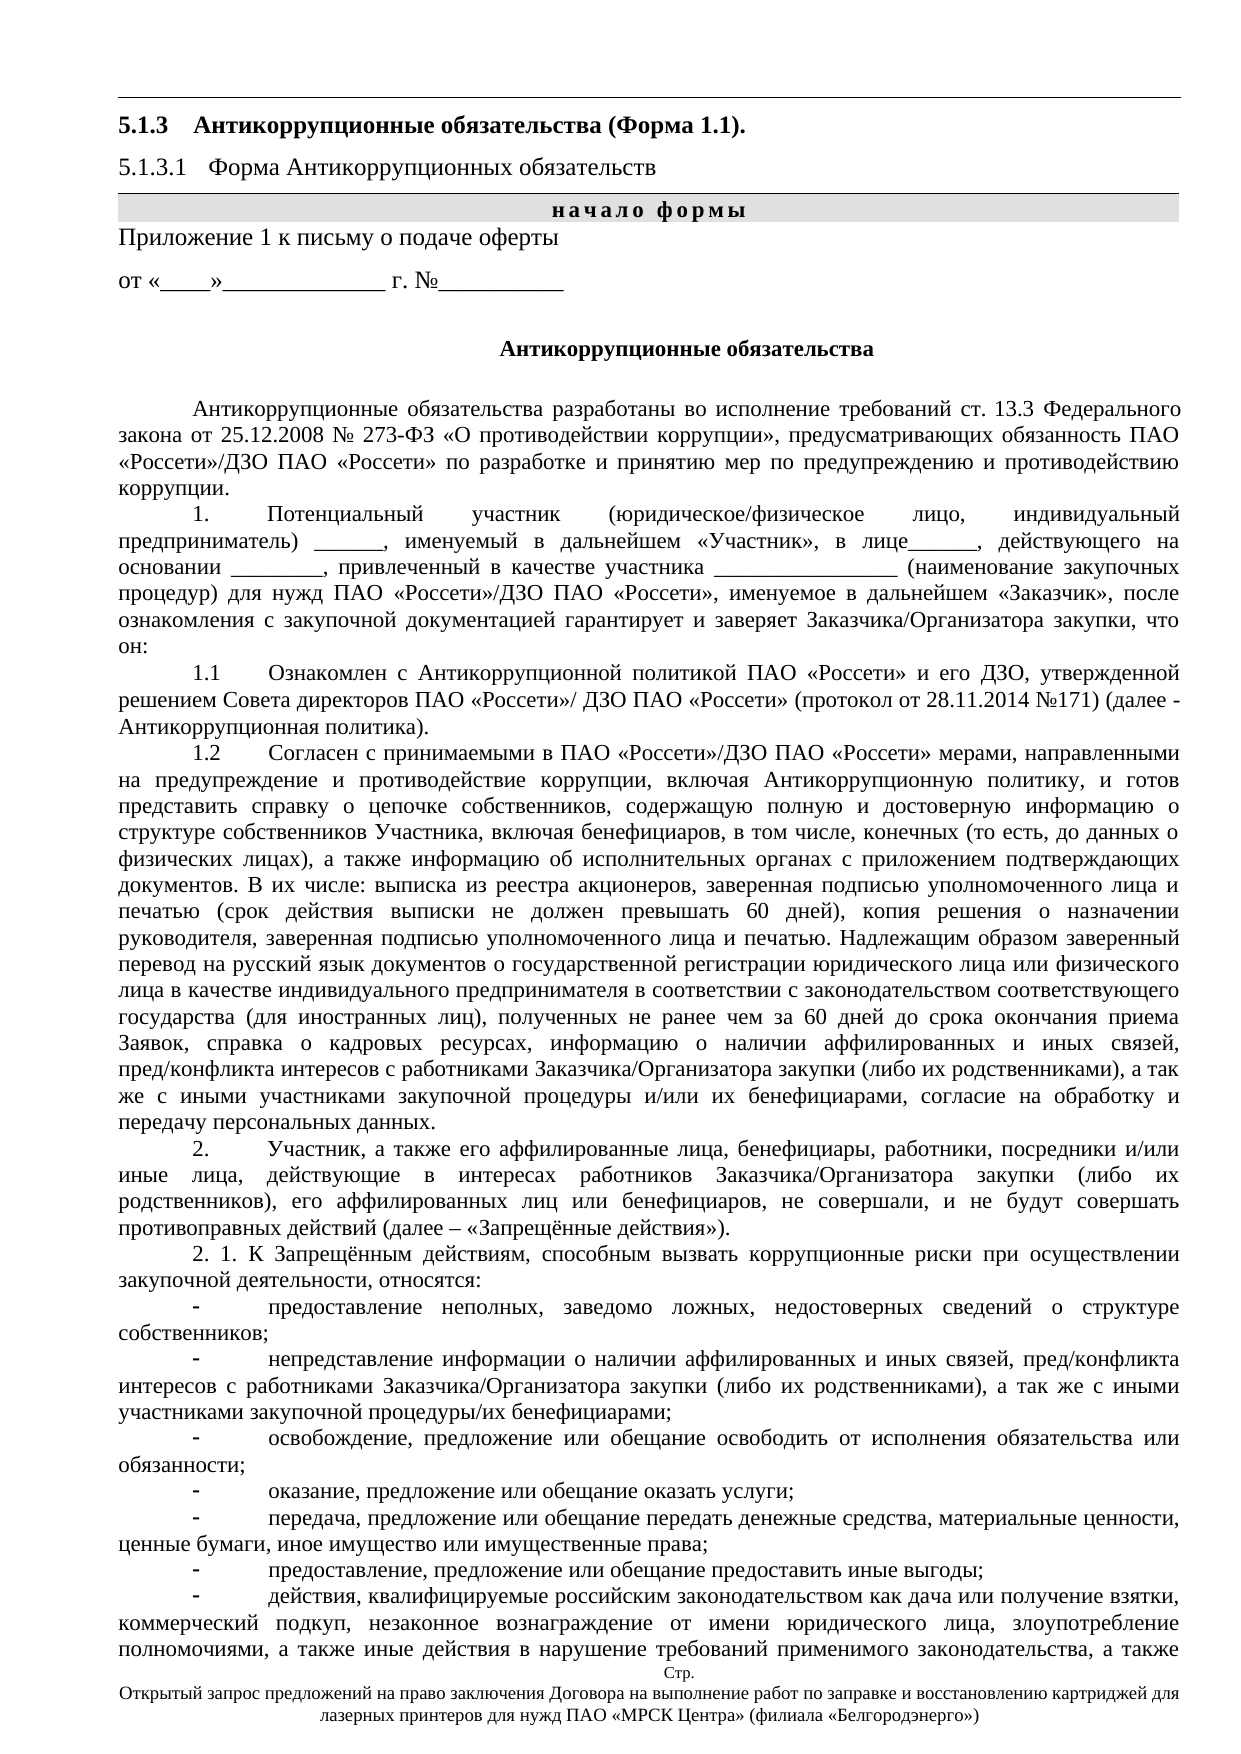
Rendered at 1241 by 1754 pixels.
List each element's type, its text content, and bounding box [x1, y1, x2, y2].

subtitle Антикоррупционные обязательства (Форма 1.1). [118, 111, 1181, 139]
subtitle Форма Антикоррупционных обязательств [118, 152, 1181, 181]
text начало формы [118, 194, 1179, 222]
text Антикоррупционные обязательства [118, 335, 1181, 361]
text Приложение 1 к письму о подаче оферты [118, 222, 1181, 251]
list передача, предложение или обещание передать денежные средства, материальные ценности, ценные бумаги, иное имущество или имущественные права; [118, 1503, 1181, 1556]
text Антикоррупционные обязательства разработаны во исполнение требований ст. 13.3 Федерального закона от 25.12.2008 № 273-ФЗ «О противодействии коррупции», предусматривающих обязанность ПАО «Россети»/ДЗО ПАО «Россети» по разработке и принятию мер по предупреждению и противодействию коррупции. [118, 395, 1181, 500]
list предоставление неполных, заведомо ложных, недостоверных сведений о структуре собственников; [118, 1293, 1181, 1345]
list оказание, предложение или обещание оказать услуги; [118, 1477, 1181, 1503]
list предоставление, предложение или обещание предоставить иные выгоды; [118, 1556, 1181, 1583]
list Потенциальный участник (юридическое/физическое лицо, индивидуальный предприниматель) ______, именуемый в дальнейшем «Участник», в лице______, действующего на основании ________, привлеченный в качестве участника ________________ (наименование закупочных процедур) для нужд ПАО «Россети»/ДЗО ПАО «Россети», именуемое в дальнейшем «Заказчик», после ознакомления с закупочной документацией гарантирует и заверяет Заказчика/Организатора закупки, что он: [118, 500, 1181, 658]
list непредставление информации о наличии аффилированных и иных связей, пред/конфликта интересов с работниками Заказчика/Организатора закупки (либо их родственниками), а так же с иными участниками закупочной процедуры/их бенефициарами; [118, 1345, 1181, 1424]
list Участник, а также его аффилированные лица, бенефициары, работники, посредники и/или иные лица, действующие в интересах работников Заказчика/Организатора закупки (либо их родственников), его аффилированных лиц или бенефициаров, не совершали, и не будут совершать противоправных действий (далее – «Запрещённые действия»). [118, 1134, 1181, 1240]
text 2. 1. К Запрещённым действиям, способным вызвать коррупционные риски при осуществлении закупочной деятельности, относятся: [118, 1240, 1181, 1293]
text от «____»_____________ г. №__________ [118, 266, 1181, 294]
text 1.1 Ознакомлен с Антикоррупционной политикой ПАО «Россети» и его ДЗО, утвержденной решением Совета директоров ПАО «Россети»/ ДЗО ПАО «Россети» (протокол от 28.11.2014 №171) (далее - Антикоррупционная политика). [118, 658, 1181, 739]
list Согласен с принимаемыми в ПАО «Россети»/ДЗО ПАО «Россети» мерами, направленными на предупреждение и противодействие коррупции, включая Антикоррупционную политику, и готов представить справку о цепочке собственников, содержащую полную и достоверную информацию о структуре собственников Участника, включая бенефициаров, в том числе, конечных (то есть, до данных о физических лицах), а также информацию об исполнительных органах с приложением подтверждающих документов. В их числе: выписка из реестра акционеров, заверенная подписью уполномоченного лица и печатью (срок действия выписки не должен превышать 60 дней), копия решения о назначении руководителя, заверенная подписью уполномоченного лица и печатью. Надлежащим образом заверенный перевод на русский язык документов о государственной регистрации юридического лица или физического лица в качестве индивидуального предпринимателя в соответствии с законодательством соответствующего государства (для иностранных лиц), полученных не ранее чем за 60 дней до срока окончания приема Заявок, справка о кадровых ресурсах, информацию о наличии аффилированных и иных связей, пред/конфликта интересов с работниками Заказчика/Организатора закупки (либо их родственниками), а так же с иными участниками закупочной процедуры и/или их бенефициарами, согласие на обработку и передачу персональных данных. [118, 739, 1181, 1134]
list освобождение, предложение или обещание освободить от исполнения обязательства или обязанности; [118, 1424, 1181, 1477]
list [118, 1583, 1181, 1662]
